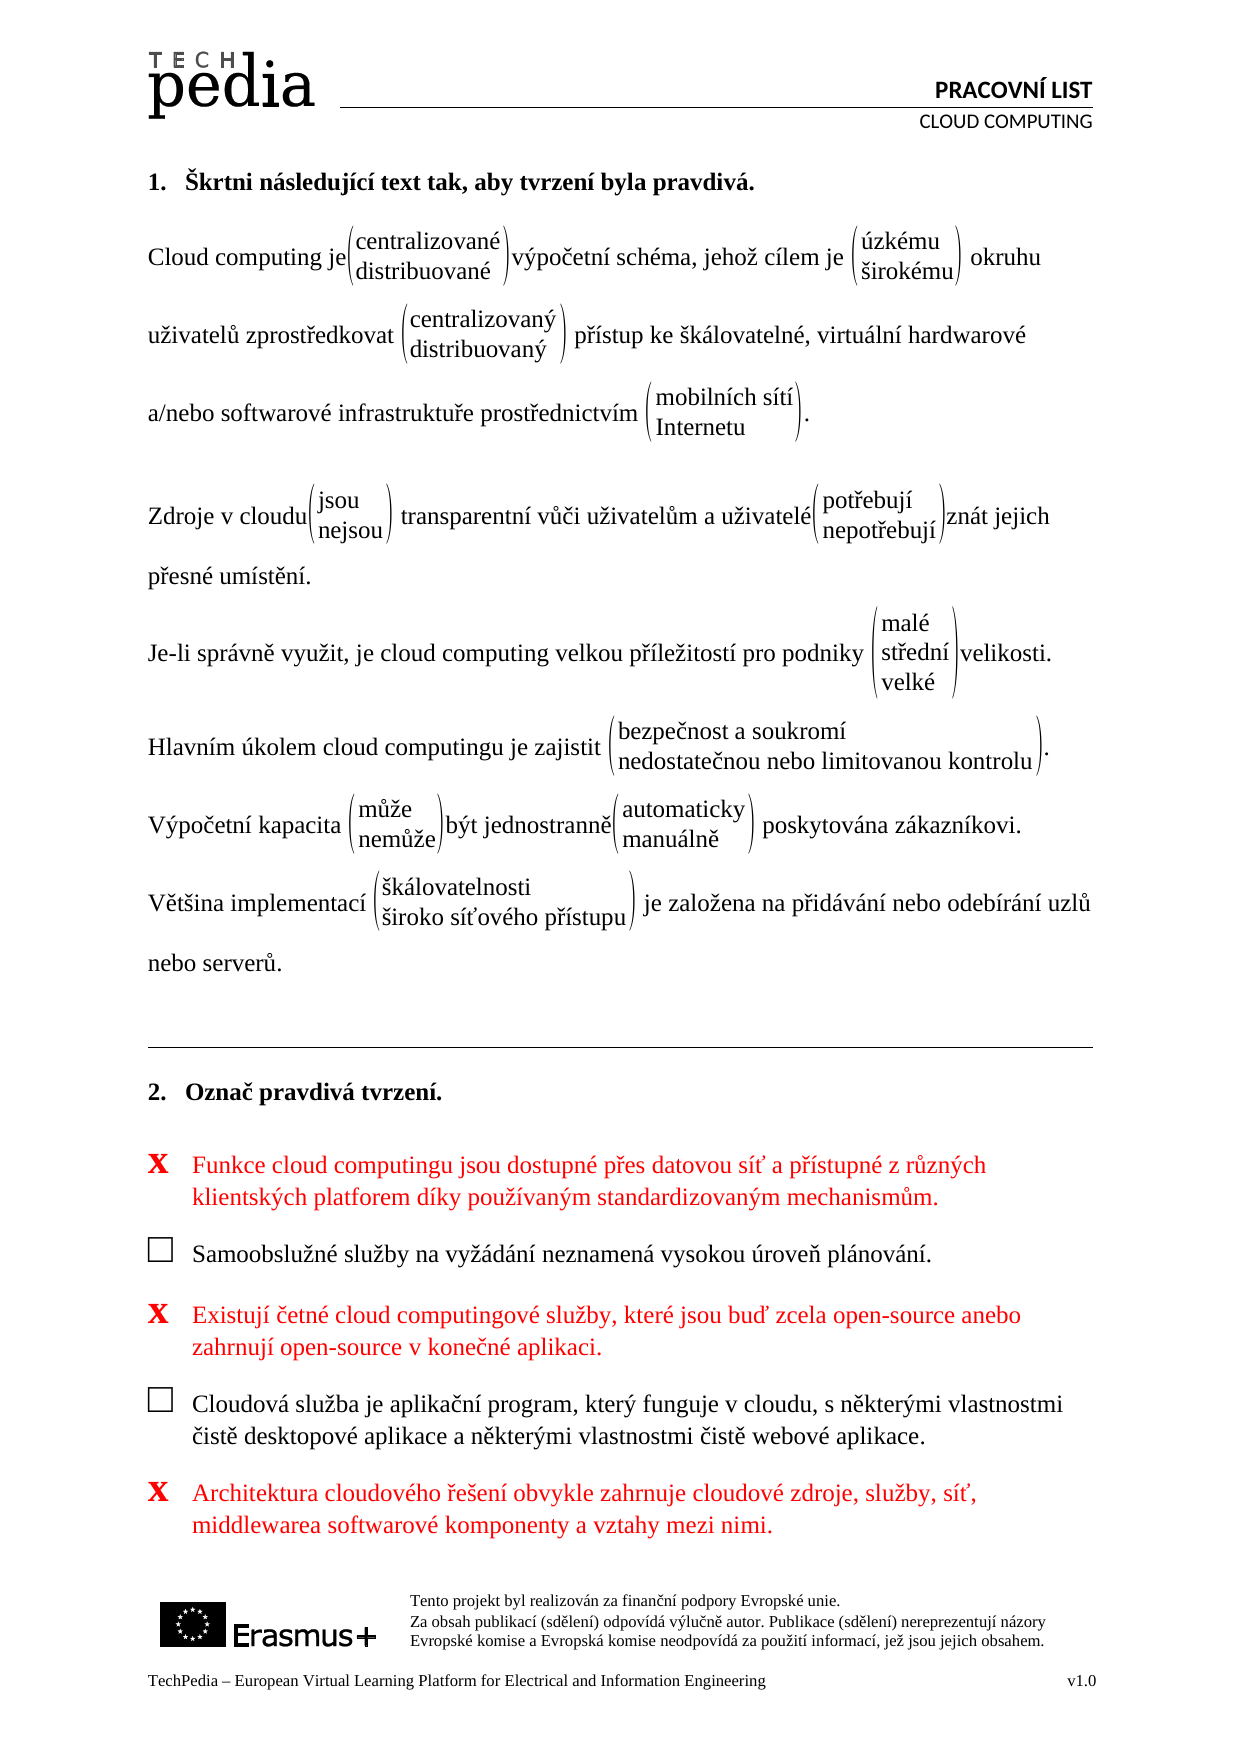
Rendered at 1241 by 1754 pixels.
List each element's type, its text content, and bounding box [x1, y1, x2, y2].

text Zdroje v cloudu transparentní vůči uživatelům a uživateléznát jejich přesné umístění. [148, 483, 1093, 590]
text x Architektura cloudového řešení obvykle zahrnuje cloudové zdroje, služby, síť, middlewarea softwarové komponenty a vztahy mezi nimi. [148, 1462, 1093, 1539]
text Označ pravdivá tvrzení. [148, 1077, 1093, 1106]
text x Existují četné cloud computingové služby, které jsou buď zcela open-source anebo zahrnují open-source v konečné aplikaci. [148, 1284, 1093, 1361]
text Hlavním úkolem cloud computingu je zajistit . [148, 715, 1093, 778]
text Většina implementací je založena na přidávání nebo odebírání uzlů nebo serverů. [148, 870, 1093, 977]
text Škrtni následující text tak, aby tvrzení byla pravdivá. [148, 167, 1093, 196]
text Výpočetní kapacita být jednostranně poskytována zákazníkovi. [148, 793, 1093, 856]
text Cloud computing jevýpočetní schéma, jehož cílem je okruhu uživatelů zprostředkovat přístup ke škálovatelné, virtuální hardwarové a/nebo softwarové infrastruktuře prostřednictvím . [148, 225, 1093, 444]
text □ Samoobslužné služby na vyžádání neznamená vysokou úroveň plánování. [148, 1224, 1093, 1272]
text □ Cloudová služba je aplikační program, který funguje v cloudu, s některými vlastnostmi čistě desktopové aplikace a některými vlastnostmi čistě webové aplikace. [148, 1373, 1093, 1450]
text Je-li správně využit, je cloud computing velkou příležitostí pro podniky velikosti. [148, 604, 1093, 700]
text x Funkce cloud computingu jsou dostupné přes datovou síť a přístupné z různých klientských platforem díky používaným standardizovaným mechanismům. [148, 1134, 1093, 1211]
